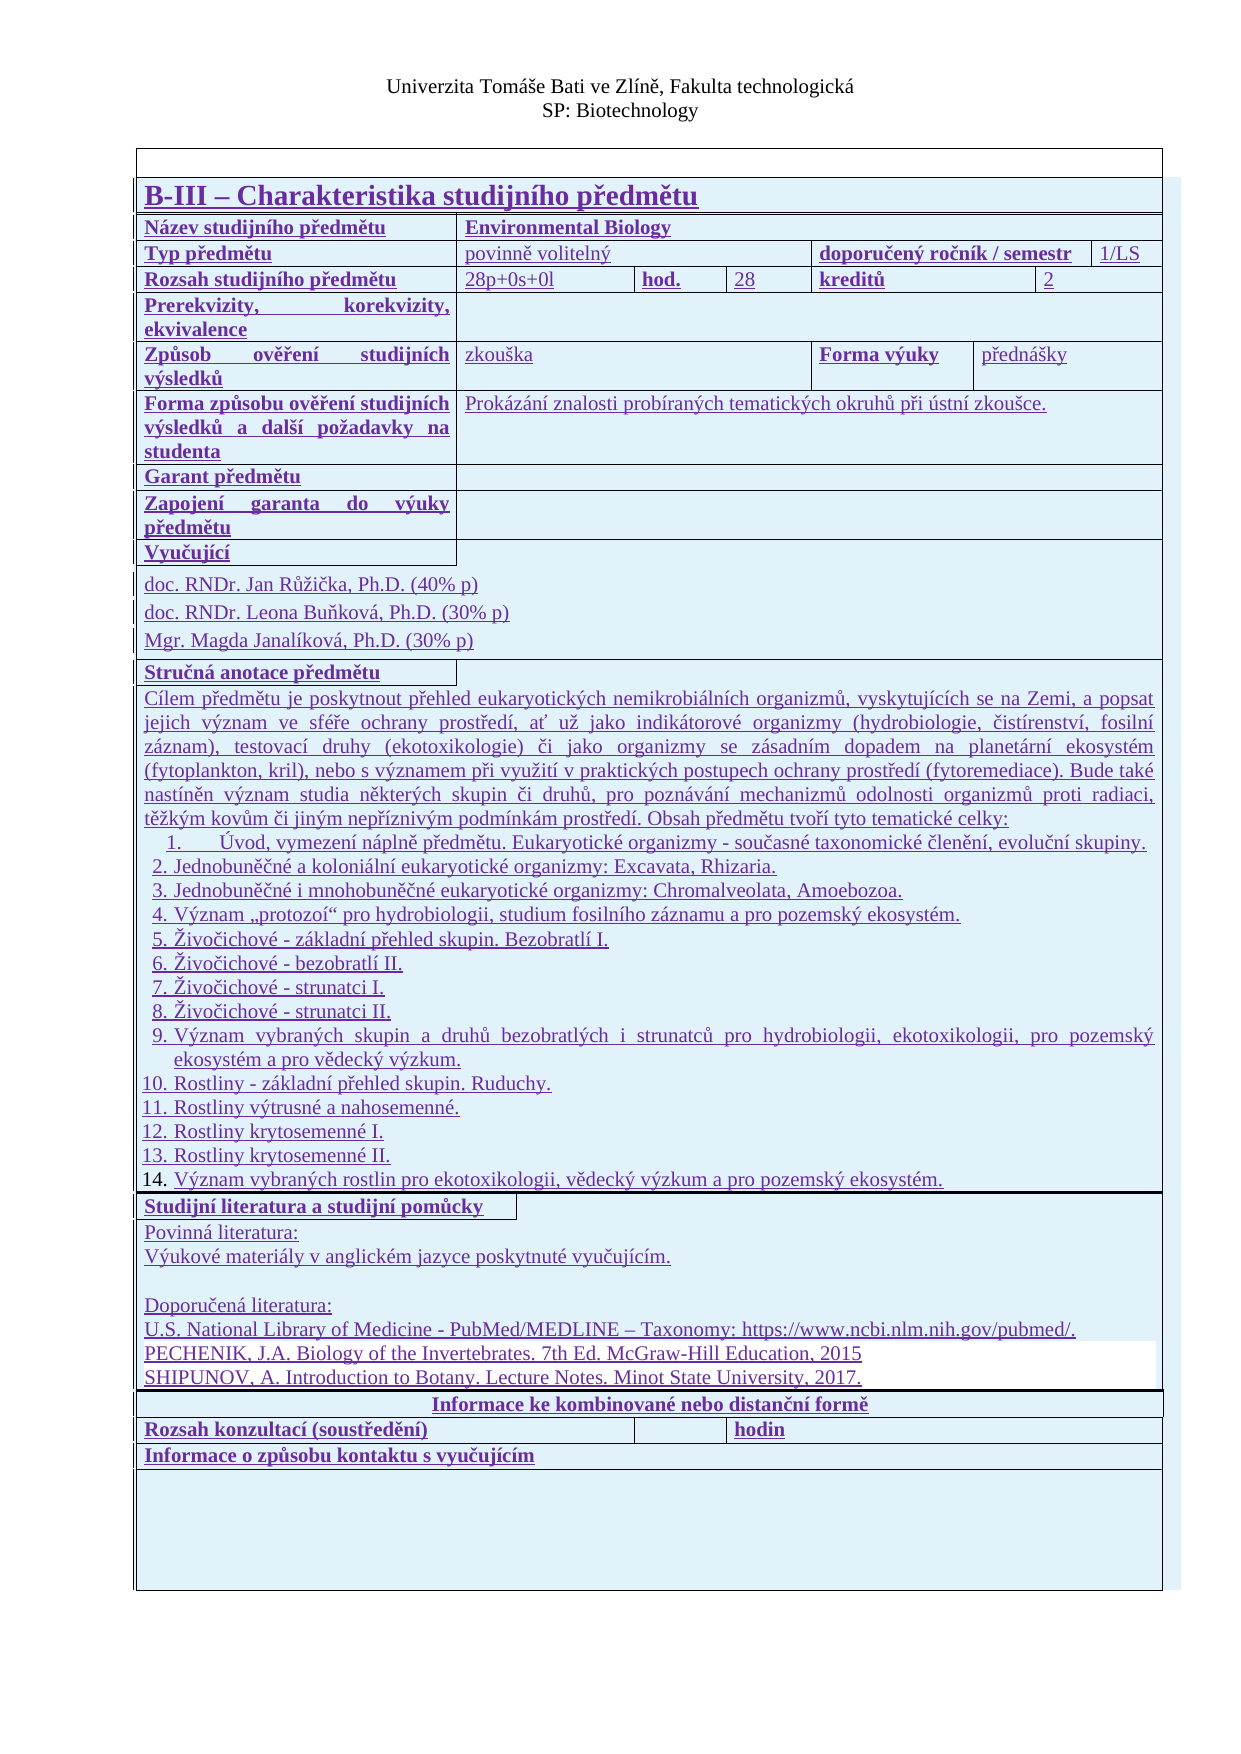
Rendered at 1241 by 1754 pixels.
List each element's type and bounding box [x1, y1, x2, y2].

table_cell [137, 149, 1162, 177]
